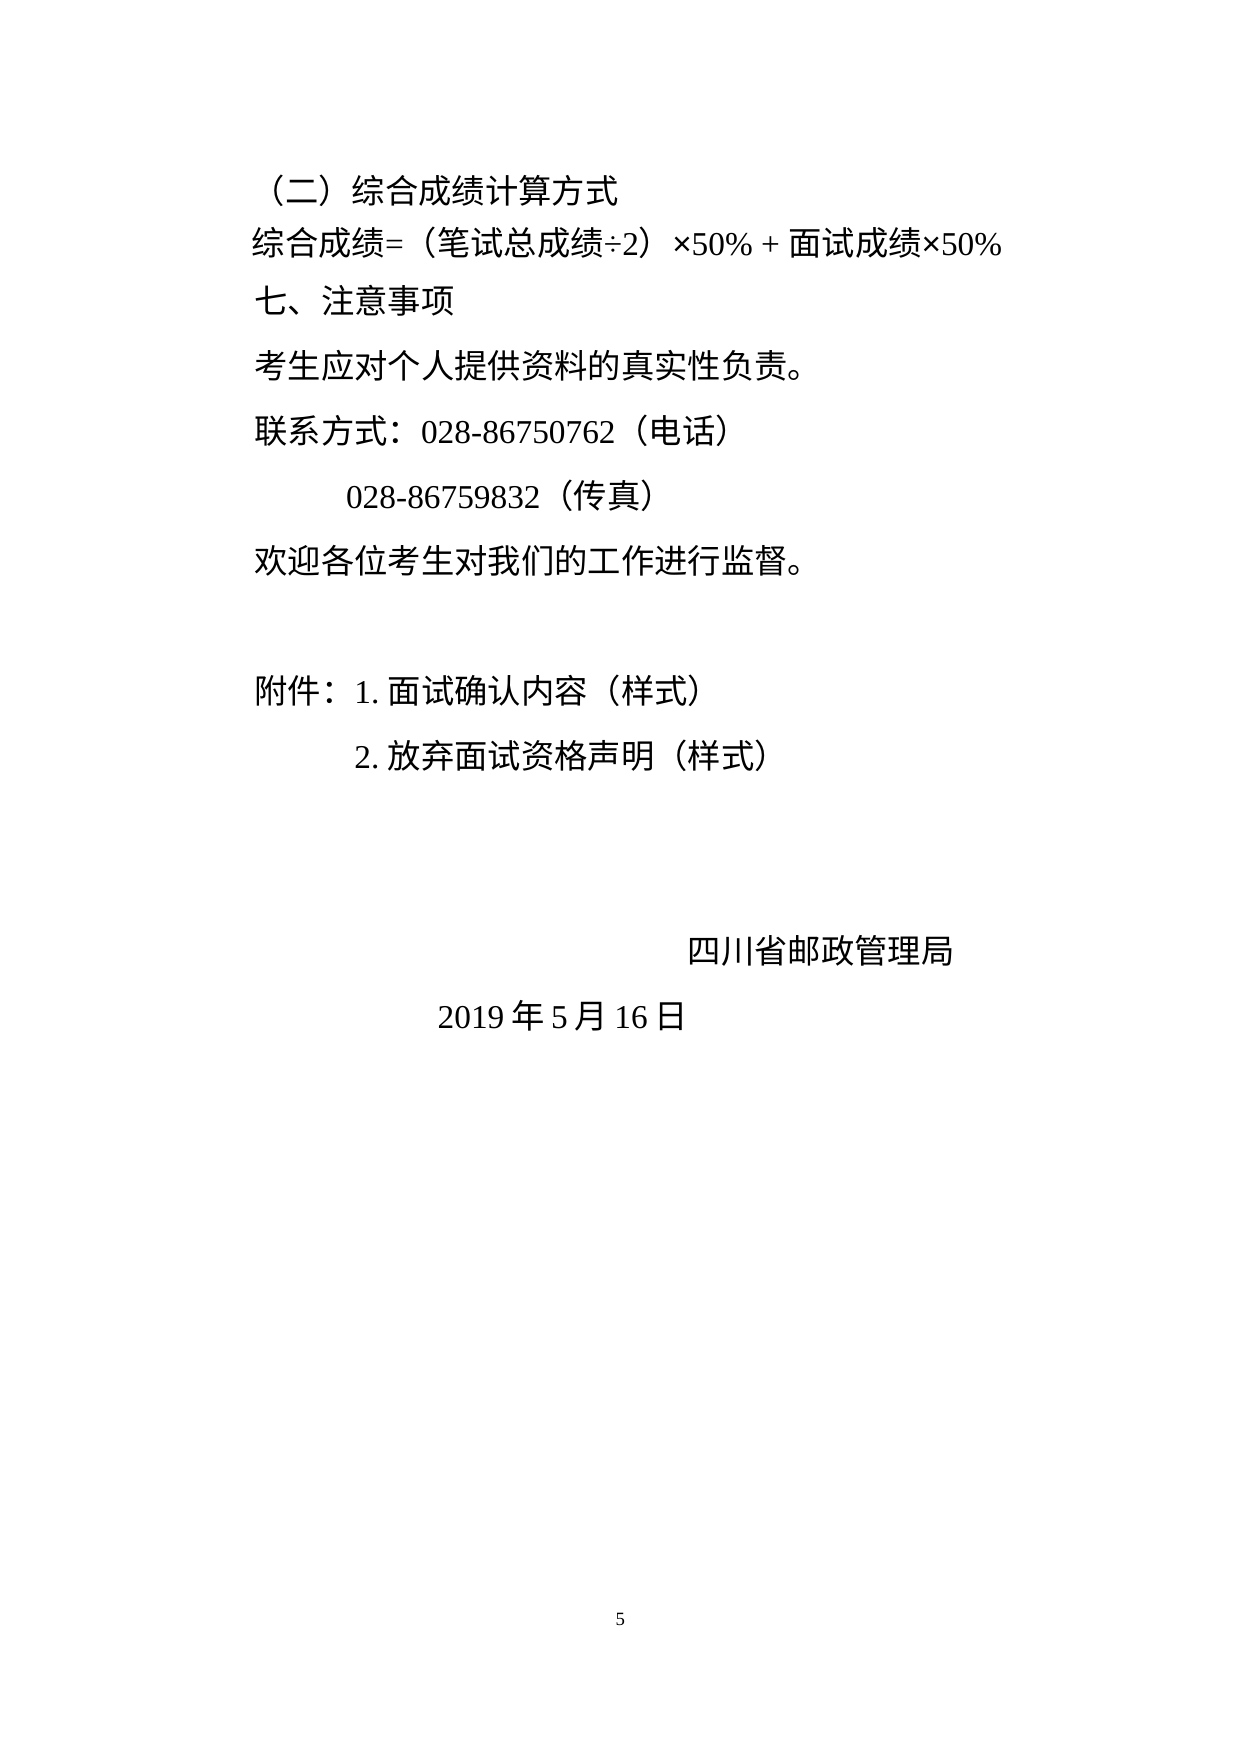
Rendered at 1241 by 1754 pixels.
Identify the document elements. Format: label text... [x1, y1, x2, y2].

text 2. 放弃面试资格声明（样式） [187, 721, 1053, 786]
text 欢迎各位考生对我们的工作进行监督。 [187, 526, 1053, 591]
text 2019年5月16日 [187, 981, 1053, 1046]
text 028-86759832（传真） [187, 461, 1053, 526]
text 考生应对个人提供资料的真实性负责。 [187, 331, 1053, 396]
text 七、注意事项 [187, 266, 1053, 331]
text 附件：1. 面试确认内容（样式） [187, 656, 1053, 721]
text 四川省邮政管理局 [187, 916, 1053, 981]
text 联系方式：028-86750762（电话） [187, 396, 1053, 461]
text 综合成绩=（笔试总成绩÷2）×50% + 面试成绩×50% [187, 214, 1053, 266]
text （二）综合成绩计算方式 [187, 162, 1053, 214]
